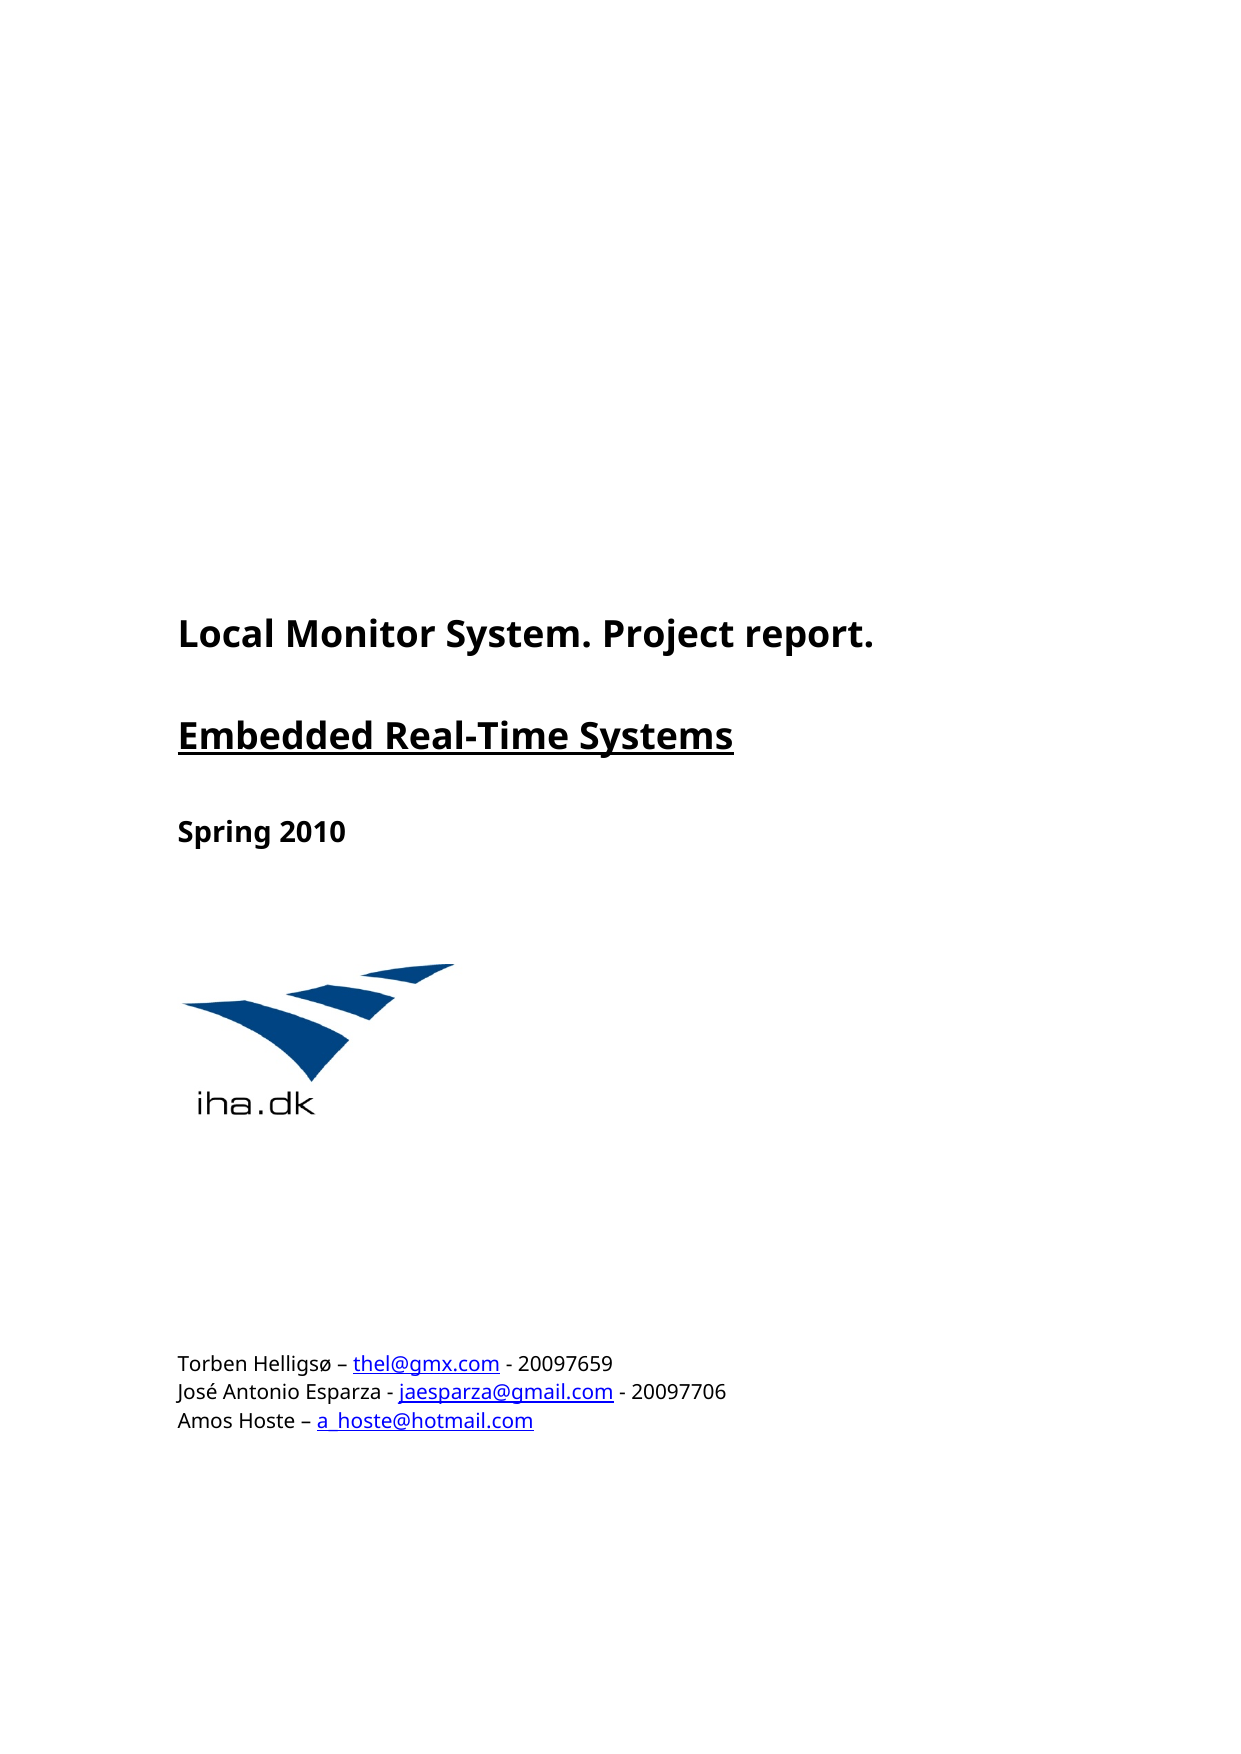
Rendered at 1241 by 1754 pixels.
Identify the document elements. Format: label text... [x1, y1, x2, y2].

text Embedded Real-Time Systems [177, 709, 1063, 760]
text Local Monitor System. Project report. [177, 607, 1063, 658]
text Amos Hoste – a_hoste@hotmail.com [177, 1406, 1063, 1434]
picture [177, 964, 464, 1117]
text José Antonio Esparza - jaesparza@gmail.com - 20097706 [177, 1377, 1063, 1406]
text Spring 2010 [177, 811, 1063, 851]
text Torben Helligsø – thel@gmx.com - 20097659 [177, 1320, 1063, 1377]
